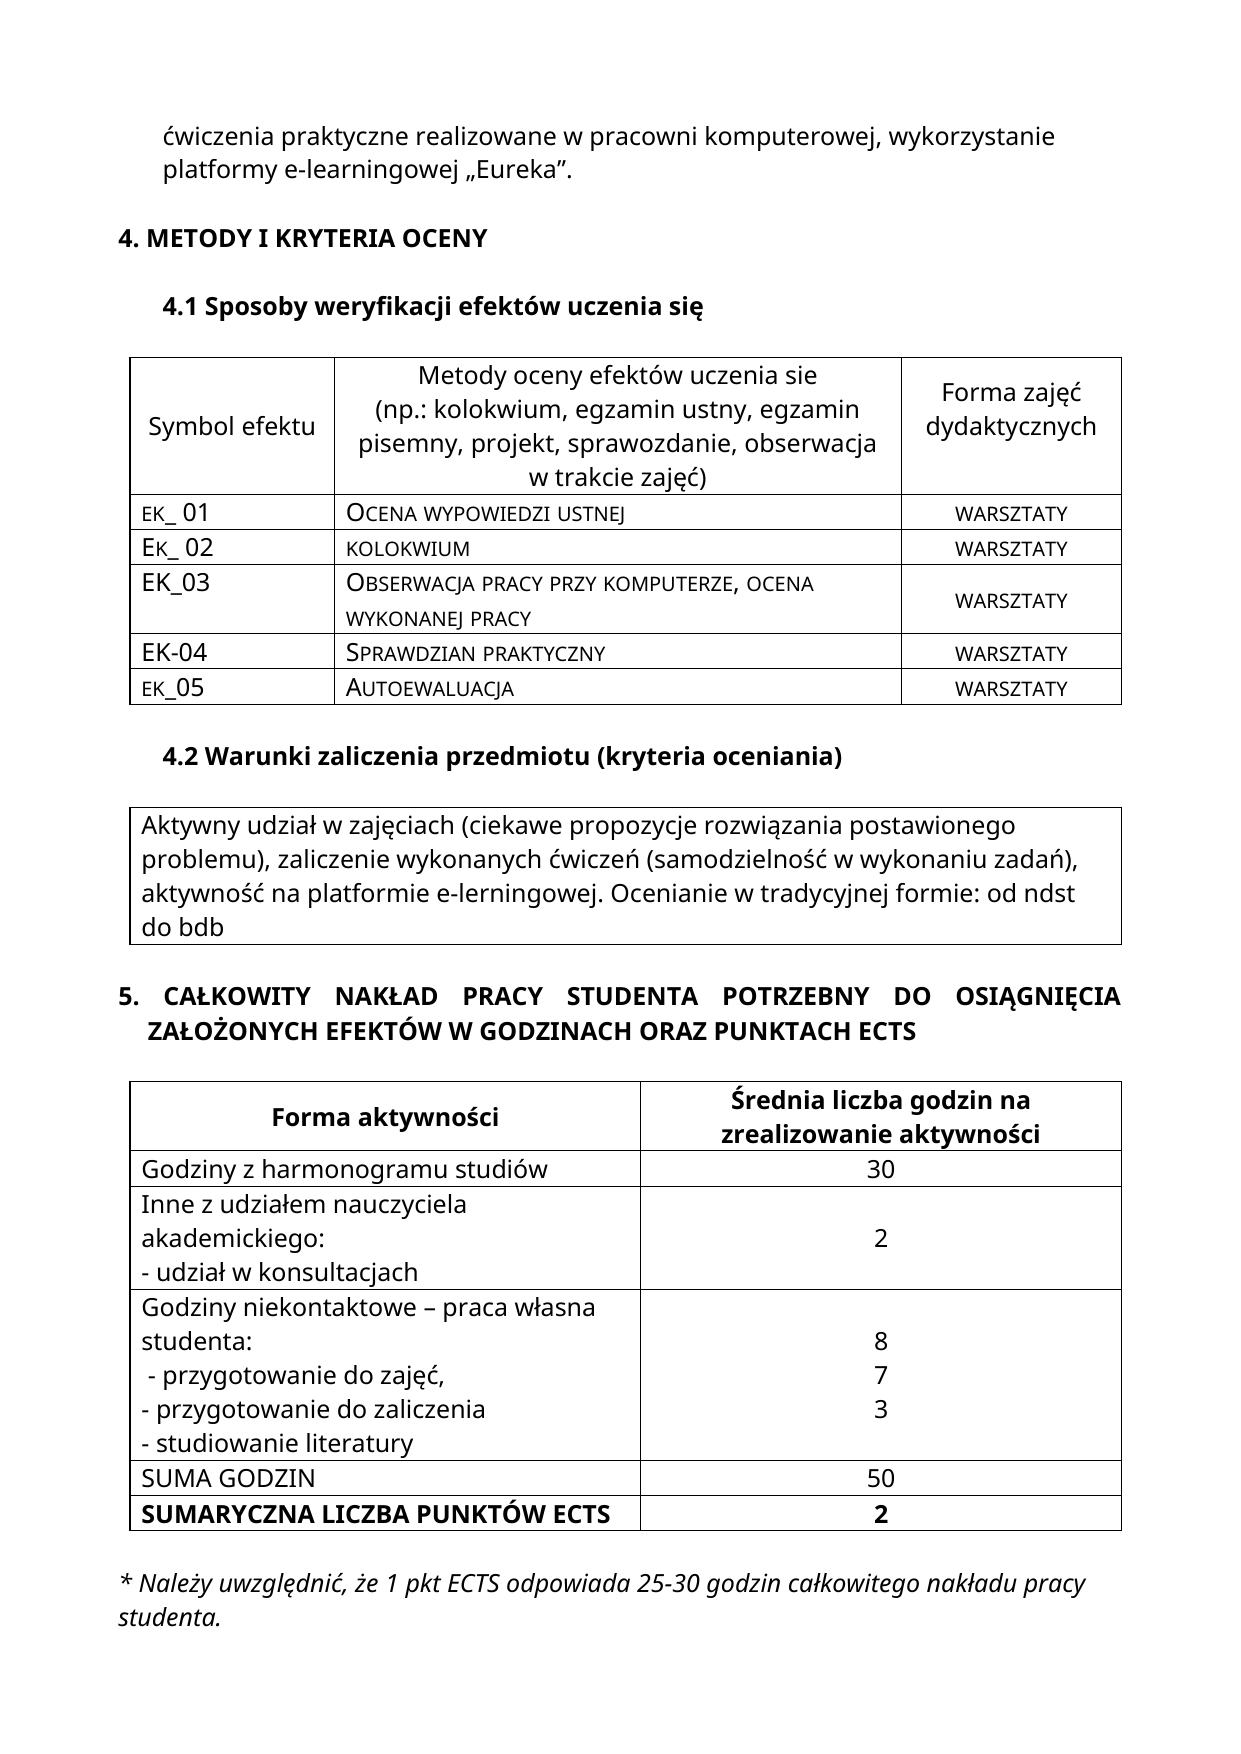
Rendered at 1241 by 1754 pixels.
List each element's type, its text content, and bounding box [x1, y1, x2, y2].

table_cell Godziny niekontaktowe – praca własna studenta: - przygotowanie do zajęć, - przygotowanie do zaliczenia - studiowanie literatury [131, 1290, 640, 1460]
table_header Średnia liczba godzin na zrealizowanie aktywności [641, 1082, 1121, 1150]
table_cell Ocena wypowiedzi ustnej [335, 495, 901, 529]
table_cell SUMARYCZNA LICZBA PUNKTÓW ECTS [131, 1496, 640, 1530]
table_cell EK_03 [131, 565, 334, 633]
table_header Symbol efektu [131, 358, 334, 494]
table_cell warsztaty [902, 669, 1121, 703]
text 4. METODY I KRYTERIA OCENY [118, 220, 1122, 254]
table_header Metody oceny efektów uczenia sie (np.: kolokwium, egzamin ustny, egzamin pisemny, projekt, sprawozdanie, obserwacja w trakcie zajęć) [335, 358, 901, 494]
table_header Forma aktywności [131, 1082, 640, 1150]
table_cell 2 [641, 1496, 1121, 1530]
text 5. CAŁKOWITY NAKŁAD PRACY STUDENTA POTRZEBNY DO OSIĄGNIĘCIA ZAŁOŻONYCH EFEKTÓW W GODZINACH ORAZ PUNKTACH ECTS [118, 979, 1122, 1047]
table_cell 50 [641, 1461, 1121, 1495]
table_cell ek_ 01 [131, 495, 334, 529]
table_cell Godziny z harmonogramu studiów [131, 1151, 640, 1186]
table_cell 8 7 3 [641, 1290, 1121, 1460]
table_header Aktywny udział w zajęciach (ciekawe propozycje rozwiązania postawionego problemu), zaliczenie wykonanych ćwiczeń (samodzielność w wykonaniu zadań), aktywność na platformie e-lerningowej. Ocenianie w tradycyjnej formie: od ndst do bdb [131, 808, 1121, 944]
table_header Forma zajęć dydaktycznych [902, 358, 1121, 494]
table_cell 2 [641, 1187, 1121, 1289]
table_cell warsztaty [902, 530, 1121, 564]
table_cell ek_05 [131, 669, 334, 703]
table_cell 30 [641, 1151, 1121, 1186]
text ćwiczenia praktyczne realizowane w pracowni komputerowej, wykorzystanie platformy e-learningowej „Eureka”. [162, 118, 1122, 186]
table_cell Ek_ 02 [131, 530, 334, 564]
table_cell Inne z udziałem nauczyciela akademickiego: - udział w konsultacjach [131, 1187, 640, 1289]
table_cell warsztaty [902, 495, 1121, 529]
text 4.2 Warunki zaliczenia przedmiotu (kryteria oceniania) [162, 738, 1122, 773]
text 4.1 Sposoby weryfikacji efektów uczenia się [162, 288, 1122, 322]
table_cell Sprawdzian praktyczny [335, 634, 901, 668]
table_cell Obserwacja pracy przy komputerze, ocena wykonanej pracy [335, 565, 901, 633]
table_cell warsztaty [902, 634, 1121, 668]
table_cell SUMA GODZIN [131, 1461, 640, 1495]
text * Należy uwzględnić, że 1 pkt ECTS odpowiada 25-30 godzin całkowitego nakładu pracy studenta. [118, 1565, 1122, 1633]
table_cell warsztaty [902, 565, 1121, 633]
table_cell EK-04 [131, 634, 334, 668]
table_cell kolokwium [335, 530, 901, 564]
table_cell Autoewaluacja [335, 669, 901, 703]
